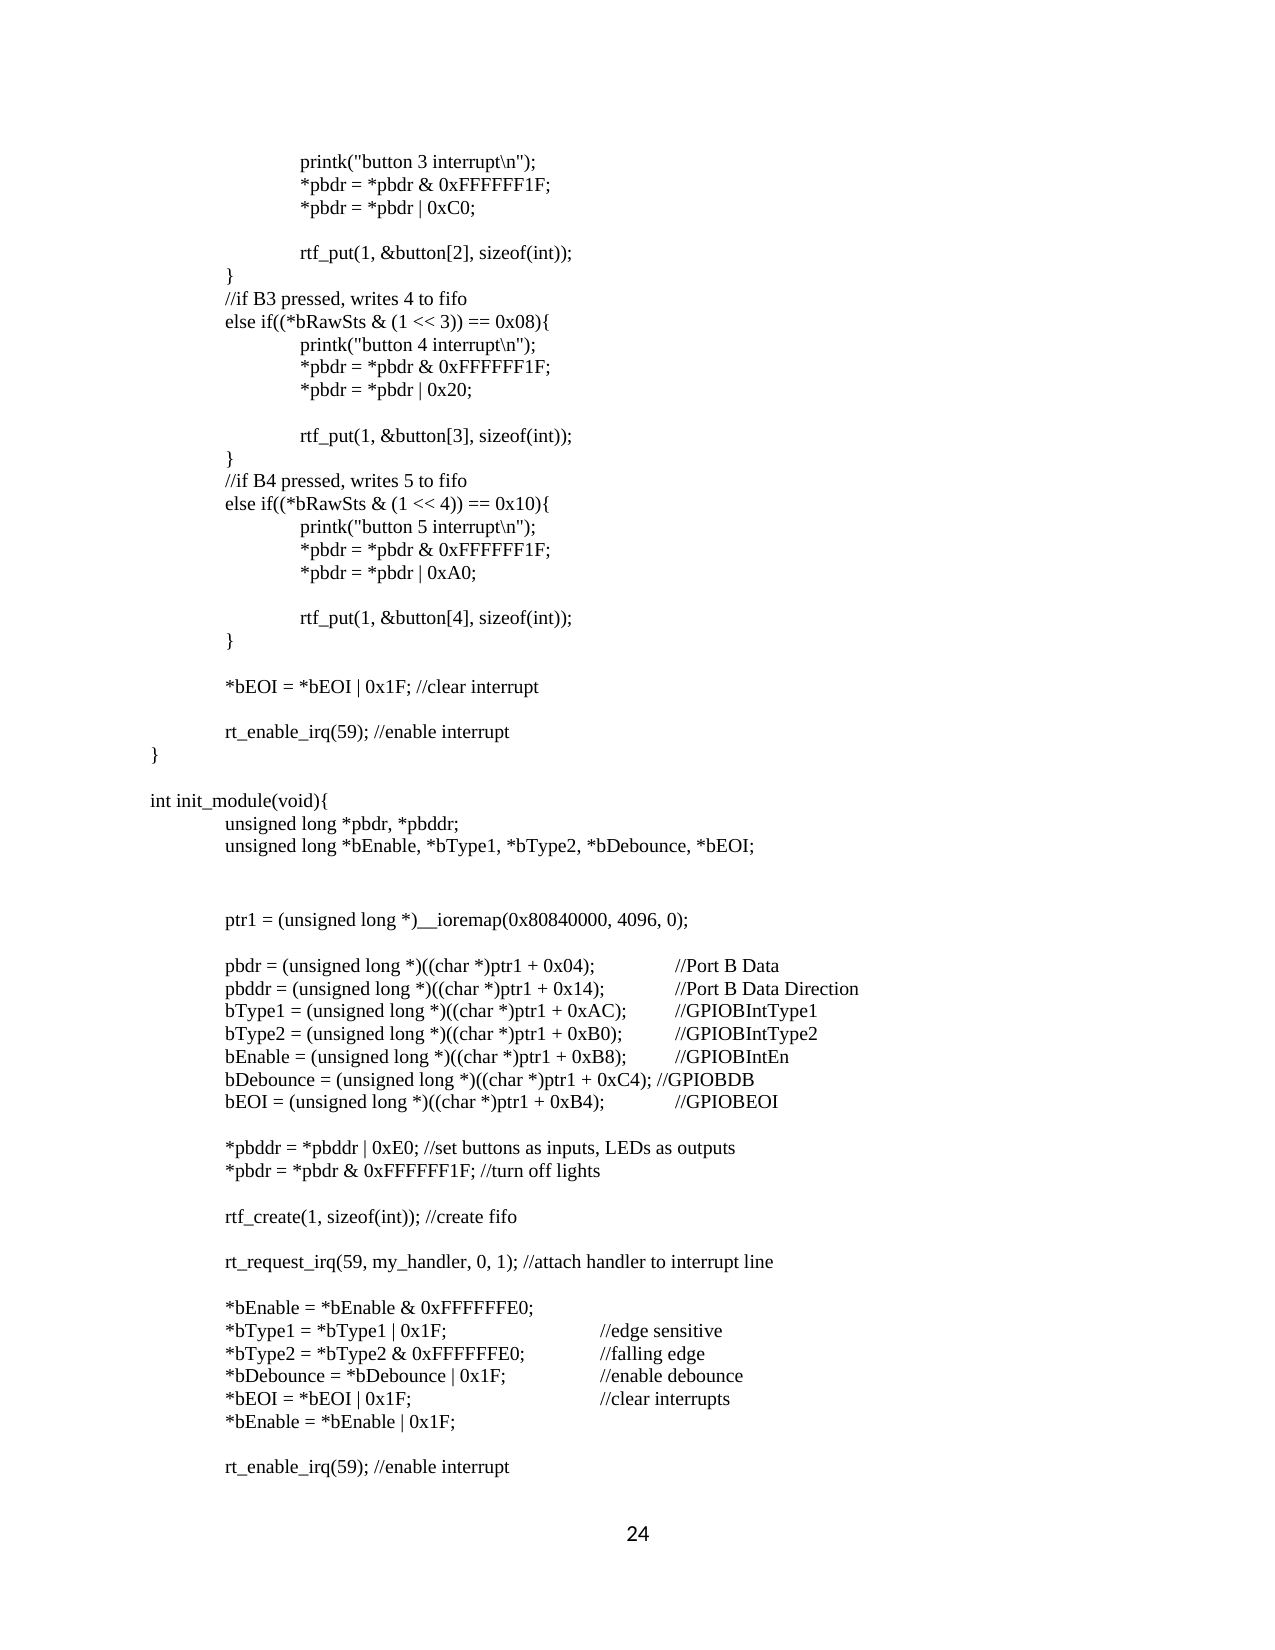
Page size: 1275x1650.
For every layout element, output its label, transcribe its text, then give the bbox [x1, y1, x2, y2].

text unsigned long *bEnable, *bType1, *bType2, *bDebounce, *bEOI; [150, 834, 1125, 857]
text *pbdr = *pbdr | 0xC0; [150, 196, 1125, 218]
text int init_module(void){ [150, 789, 1125, 812]
text *pbdr = *pbdr | 0x20; [150, 378, 1125, 401]
text else if((*bRawSts & (1 << 4)) == 0x10){ [150, 492, 1125, 515]
text rt_enable_irq(59); //enable interrupt [150, 1456, 1125, 1478]
text *pbdr = *pbdr & 0xFFFFFF1F; [150, 538, 1125, 561]
text printk("button 5 interrupt\n"); [150, 515, 1125, 538]
text printk("button 3 interrupt\n"); [150, 150, 1125, 173]
text bEOI = (unsigned long *)((char *)ptr1 + 0xB4); //GPIOBEOI [150, 1091, 1125, 1113]
text *bType1 = *bType1 | 0x1F; //edge sensitive [150, 1319, 1125, 1341]
text bType1 = (unsigned long *)((char *)ptr1 + 0xAC); //GPIOBIntType1 [150, 999, 1125, 1022]
text *pbdr = *pbdr | 0xA0; [150, 561, 1125, 583]
text *bEOI = *bEOI | 0x1F; //clear interrupts [150, 1387, 1125, 1410]
text bType2 = (unsigned long *)((char *)ptr1 + 0xB0); //GPIOBIntType2 [150, 1022, 1125, 1045]
text bEnable = (unsigned long *)((char *)ptr1 + 0xB8); //GPIOBIntEn [150, 1045, 1125, 1068]
text *bEnable = *bEnable | 0x1F; [150, 1410, 1125, 1433]
text rt_request_irq(59, my_handler, 0, 1); //attach handler to interrupt line [150, 1250, 1125, 1273]
text *pbdr = *pbdr & 0xFFFFFF1F; //turn off lights [150, 1159, 1125, 1182]
text *bEOI = *bEOI | 0x1F; //clear interrupt [150, 675, 1125, 697]
text rtf_put(1, &button[3], sizeof(int)); [150, 424, 1125, 447]
text printk("button 4 interrupt\n"); [150, 332, 1125, 355]
text pbdr = (unsigned long *)((char *)ptr1 + 0x04); //Port B Data [150, 954, 1125, 976]
text ptr1 = (unsigned long *)__ioremap(0x80840000, 4096, 0); [150, 908, 1125, 931]
text rtf_put(1, &button[4], sizeof(int)); [150, 606, 1125, 629]
text rtf_create(1, sizeof(int)); //create fifo [150, 1204, 1125, 1227]
text *bEnable = *bEnable & 0xFFFFFFE0; [150, 1296, 1125, 1319]
text pbddr = (unsigned long *)((char *)ptr1 + 0x14); //Port B Data Direction [150, 976, 1125, 999]
text *pbdr = *pbdr & 0xFFFFFF1F; [150, 173, 1125, 196]
text } [150, 447, 1125, 469]
text else if((*bRawSts & (1 << 3)) == 0x08){ [150, 310, 1125, 332]
text *pbddr = *pbddr | 0xE0; //set buttons as inputs, LEDs as outputs [150, 1136, 1125, 1159]
text bDebounce = (unsigned long *)((char *)ptr1 + 0xC4); //GPIOBDB [150, 1068, 1125, 1091]
text //if B3 pressed, writes 4 to fifo [150, 287, 1125, 310]
text *pbdr = *pbdr & 0xFFFFFF1F; [150, 355, 1125, 378]
text } [150, 743, 1125, 766]
text //if B4 pressed, writes 5 to fifo [150, 469, 1125, 492]
text rtf_put(1, &button[2], sizeof(int)); [150, 241, 1125, 264]
text } [150, 629, 1125, 652]
text *bDebounce = *bDebounce | 0x1F; //enable debounce [150, 1364, 1125, 1387]
text rt_enable_irq(59); //enable interrupt [150, 720, 1125, 743]
text unsigned long *pbdr, *pbddr; [150, 812, 1125, 834]
text *bType2 = *bType2 & 0xFFFFFFE0; //falling edge [150, 1341, 1125, 1364]
text } [150, 264, 1125, 287]
